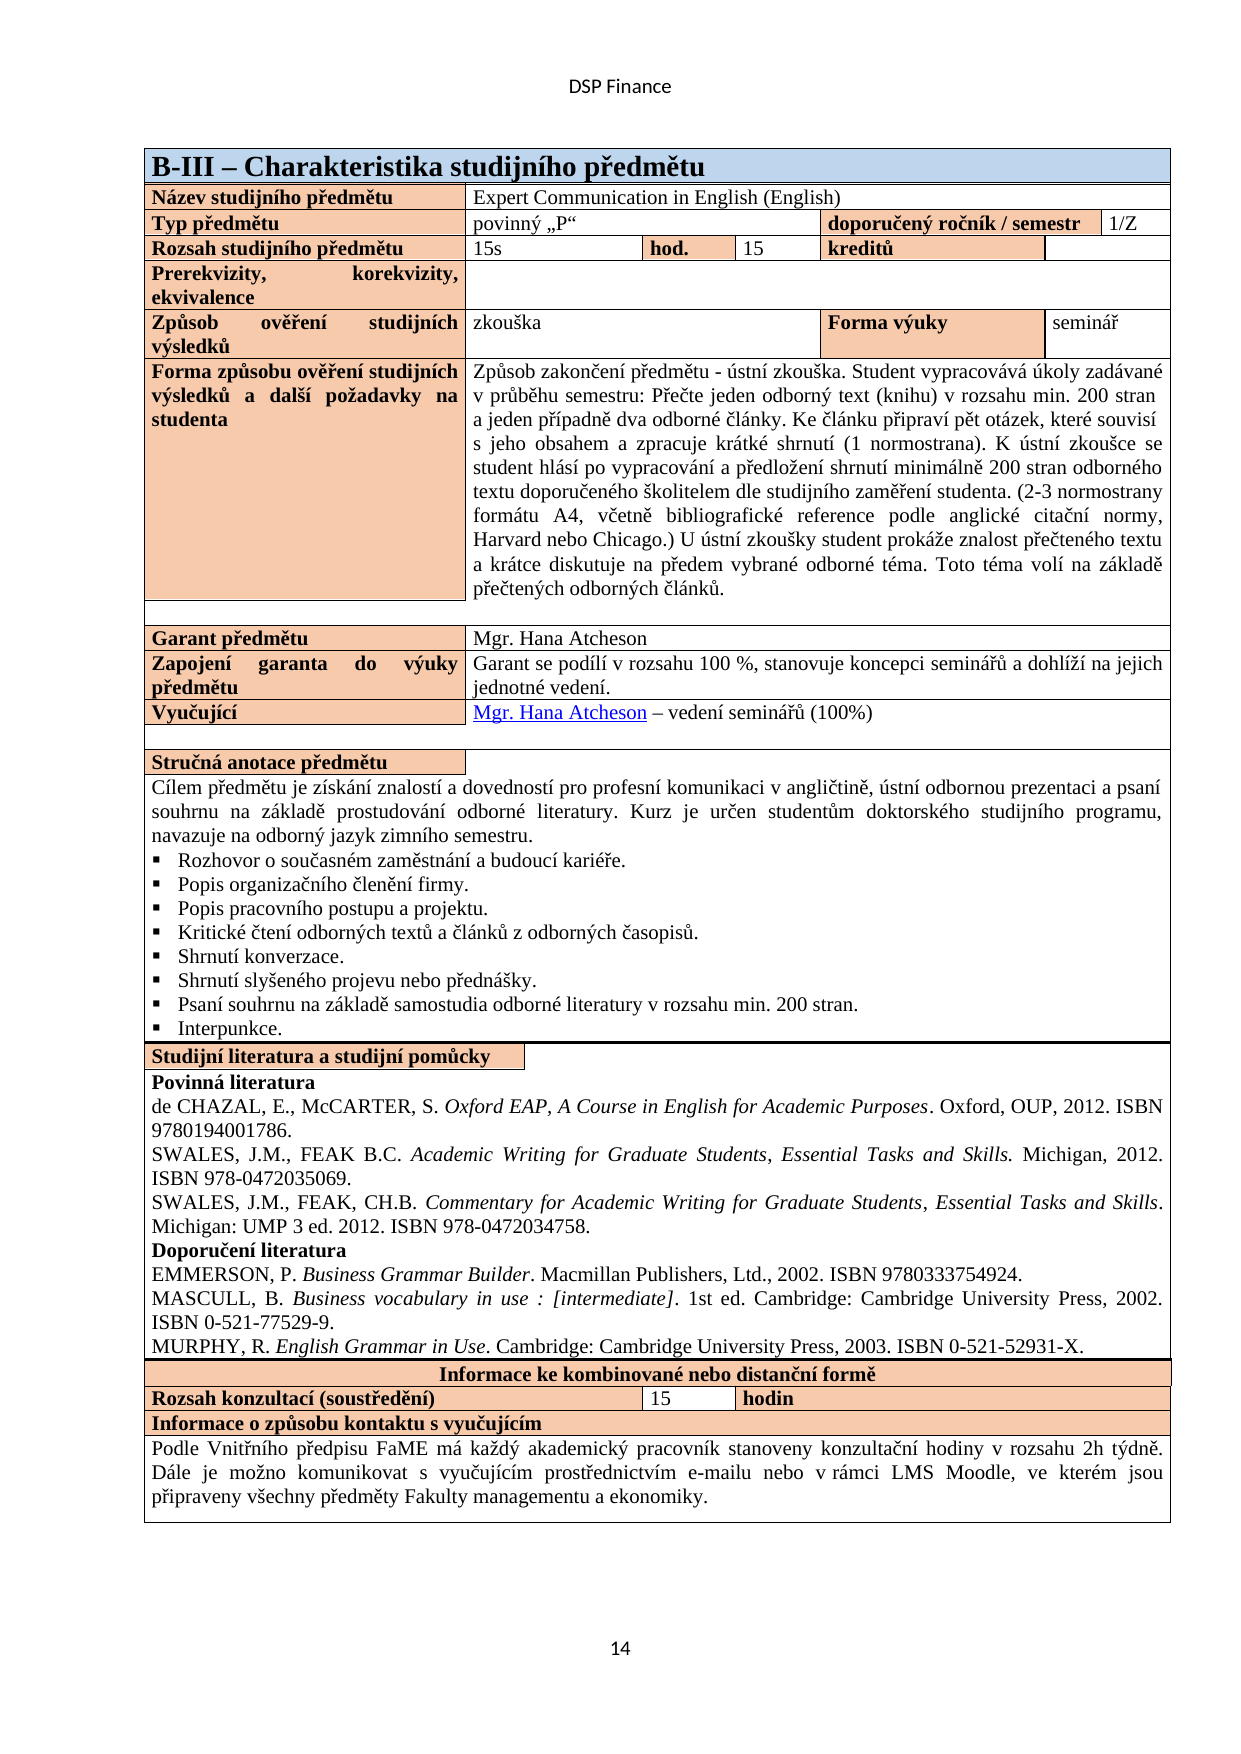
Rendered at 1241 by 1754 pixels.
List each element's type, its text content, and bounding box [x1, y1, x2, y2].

table_cell [466, 750, 1170, 774]
table_cell 1/Z [1102, 210, 1170, 234]
table_cell [466, 261, 1170, 309]
table_cell Forma výuky [821, 310, 1044, 358]
table_cell Povinná literatura de Chazal, E., McCarter, S. Oxford EAP, A Course in English for Academic Purposes. Oxford, OUP, 2012. ISBN 9780194001786. Swales, J.M., Feak B.C. Academic Writing for Graduate Students, Essential Tasks and Skills. Michigan, 2012. ISBN 978-0472035069. SWALES, J.M., FEAK, CH.B. Commentary for Academic Writing for Graduate Students, Essential Tasks and Skills. Michigan: UMP 3 ed. 2012. ISBN 978-0472034758. Doporučení literatura Emmerson, P. Business Grammar Builder. Macmillan Publishers, Ltd., 2002. ISBN 9780333754924. Mascull, B. Business vocabulary in use : [intermediate]. 1st ed. Cambridge: Cambridge University Press, 2002. ISBN 0-521-77529-9. Murphy, R. English Grammar in Use. Cambridge: Cambridge University Press, 2003. ISBN 0-521-52931-X. [145, 1069, 1170, 1358]
table_cell Cílem předmětu je získání znalostí a dovedností pro profesní komunikaci v angličtině, ústní odbornou prezentaci a psaní souhrnu na základě prostudování odborné literatury. Kurz je určen studentům doktorského studijního programu, navazuje na odborný jazyk zimního semestru. Rozhovor o současném zaměstnání a budoucí kariéře. Popis organizačního členění firmy. Popis pracovního postupu a projektu. Kritické čtení odborných textů a článků z odborných časopisů. Shrnutí konverzace. Shrnutí slyšeného projevu nebo přednášky. Psaní souhrnu na základě samostudia odborné literatury v rozsahu min. 200 stran. Interpunkce. [145, 774, 1170, 1041]
table_cell doporučený ročník / semestr [821, 210, 1101, 234]
table_cell Vyučující [145, 700, 465, 724]
table_cell Garant se podílí v rozsahu 100 %, stanovuje koncepci seminářů a dohlíží na jejich jednotné vedení. [466, 651, 1170, 699]
table_cell seminář [1046, 310, 1170, 358]
table_cell Stručná anotace předmětu [145, 750, 465, 774]
table_cell kreditů [821, 236, 1044, 259]
table_cell Prerekvizity, korekvizity, ekvivalence [145, 261, 465, 309]
table_cell Typ předmětu [145, 210, 465, 234]
table_header B-III – Charakteristika studijního předmětu [145, 149, 1170, 182]
table_cell 15 [643, 1387, 735, 1410]
table_cell Mgr. Hana Atcheson [466, 626, 1170, 650]
table_cell Název studijního předmětu [145, 185, 465, 209]
table_cell Zapojení garanta do výuky předmětu [145, 651, 465, 699]
table_cell hod. [643, 236, 735, 259]
table_cell Studijní literatura a studijní pomůcky [145, 1044, 524, 1068]
table_cell 15 [736, 236, 820, 259]
table_cell hodin [736, 1387, 1170, 1410]
table_cell [145, 724, 1170, 749]
table_cell Informace ke kombinované nebo distanční formě [145, 1361, 1171, 1386]
table_cell [1046, 236, 1170, 259]
table_cell 15s [466, 236, 642, 259]
table_cell Rozsah konzultací (soustředění) [145, 1387, 642, 1410]
table_cell Informace o způsobu kontaktu s vyučujícím [145, 1411, 1170, 1435]
table_cell Garant předmětu [145, 626, 465, 650]
table_cell povinný „P“ [466, 210, 820, 234]
table_cell Rozsah studijního předmětu [145, 236, 465, 259]
table_cell Mgr. Hana Atcheson – vedení seminářů (100%) [466, 700, 1170, 724]
table_cell Způsob ověření studijních výsledků [145, 310, 465, 358]
table_cell [525, 1044, 1170, 1068]
table_cell Expert Communication in English (English) [466, 185, 1170, 209]
table_cell Forma způsobu ověření studijních výsledků a další požadavky na studenta [145, 359, 465, 599]
table_cell Podle Vnitřního předpisu FaME má každý akademický pracovník stanoveny konzultační hodiny v rozsahu 2h týdně. Dále je možno komunikovat s vyučujícím prostřednictvím e-mailu nebo v rámci LMS Moodle, ve kterém jsou připraveny všechny předměty Fakulty managementu a ekonomiky. [145, 1436, 1170, 1522]
table_cell [145, 600, 1170, 625]
table_cell Způsob zakončení předmětu - ústní zkouška. Student vypracovává úkoly zadávané v průběhu semestru: Přečte jeden odborný text (knihu) v rozsahu min. 200 stran a jeden případně dva odborné články. Ke článku připraví pět otázek, které souvisí s jeho obsahem a zpracuje krátké shrnutí (1 normostrana). K ústní zkoušce se student hlásí po vypracování a předložení shrnutí minimálně 200 stran odborného textu doporučeného školitelem dle studijního zaměření studenta. (2-3 normostrany formátu A4, včetně bibliografické reference podle anglické citační normy, Harvard nebo Chicago.) U ústní zkoušky student prokáže znalost přečteného textu a krátce diskutuje na předem vybrané odborné téma. Toto téma volí na základě přečtených odborných článků. [466, 359, 1170, 599]
table_cell zkouška [466, 310, 820, 358]
